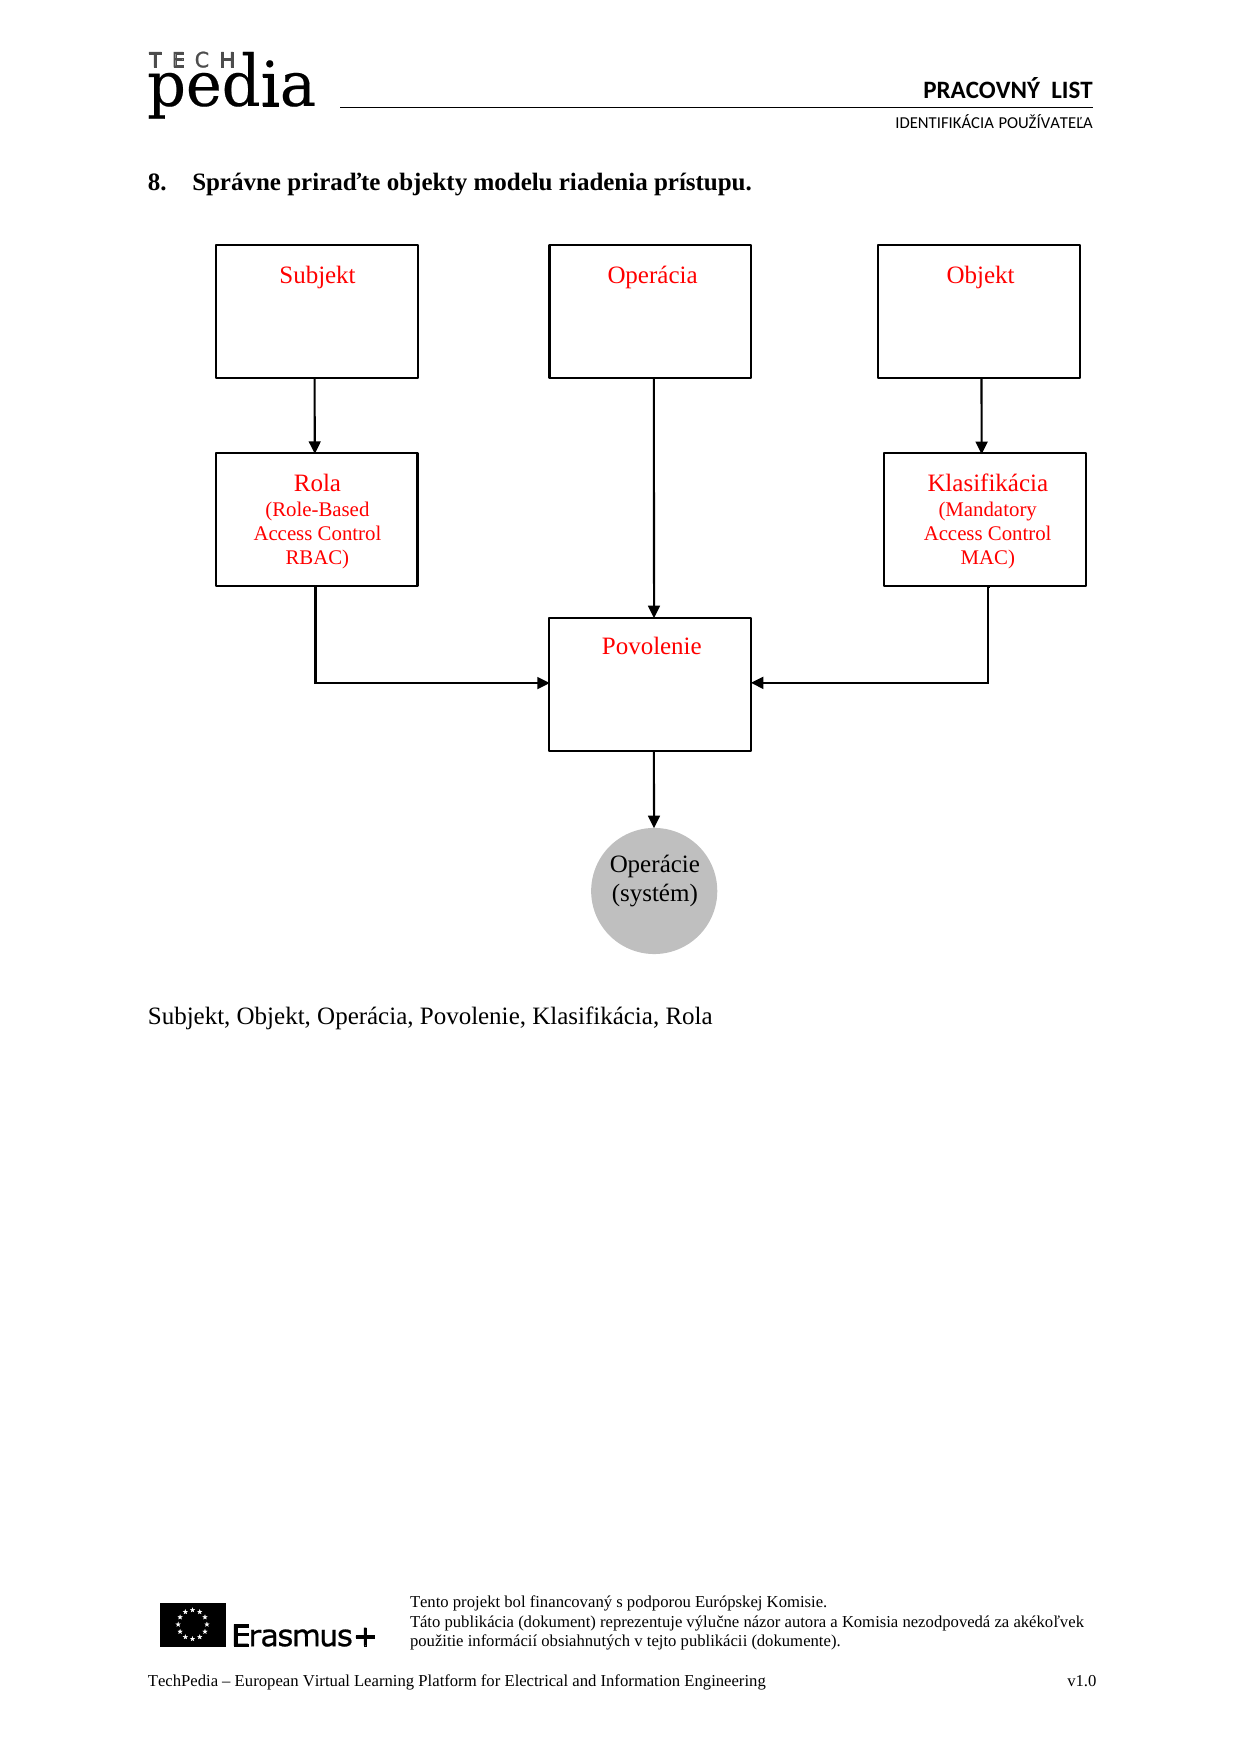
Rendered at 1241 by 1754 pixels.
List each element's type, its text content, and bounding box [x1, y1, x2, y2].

text Subjekt, Objekt, Operácia, Povolenie, Klasifikácia, Rola [148, 1001, 1093, 1030]
text Správne priraďte objekty modelu riadenia prístupu. [148, 167, 1093, 196]
